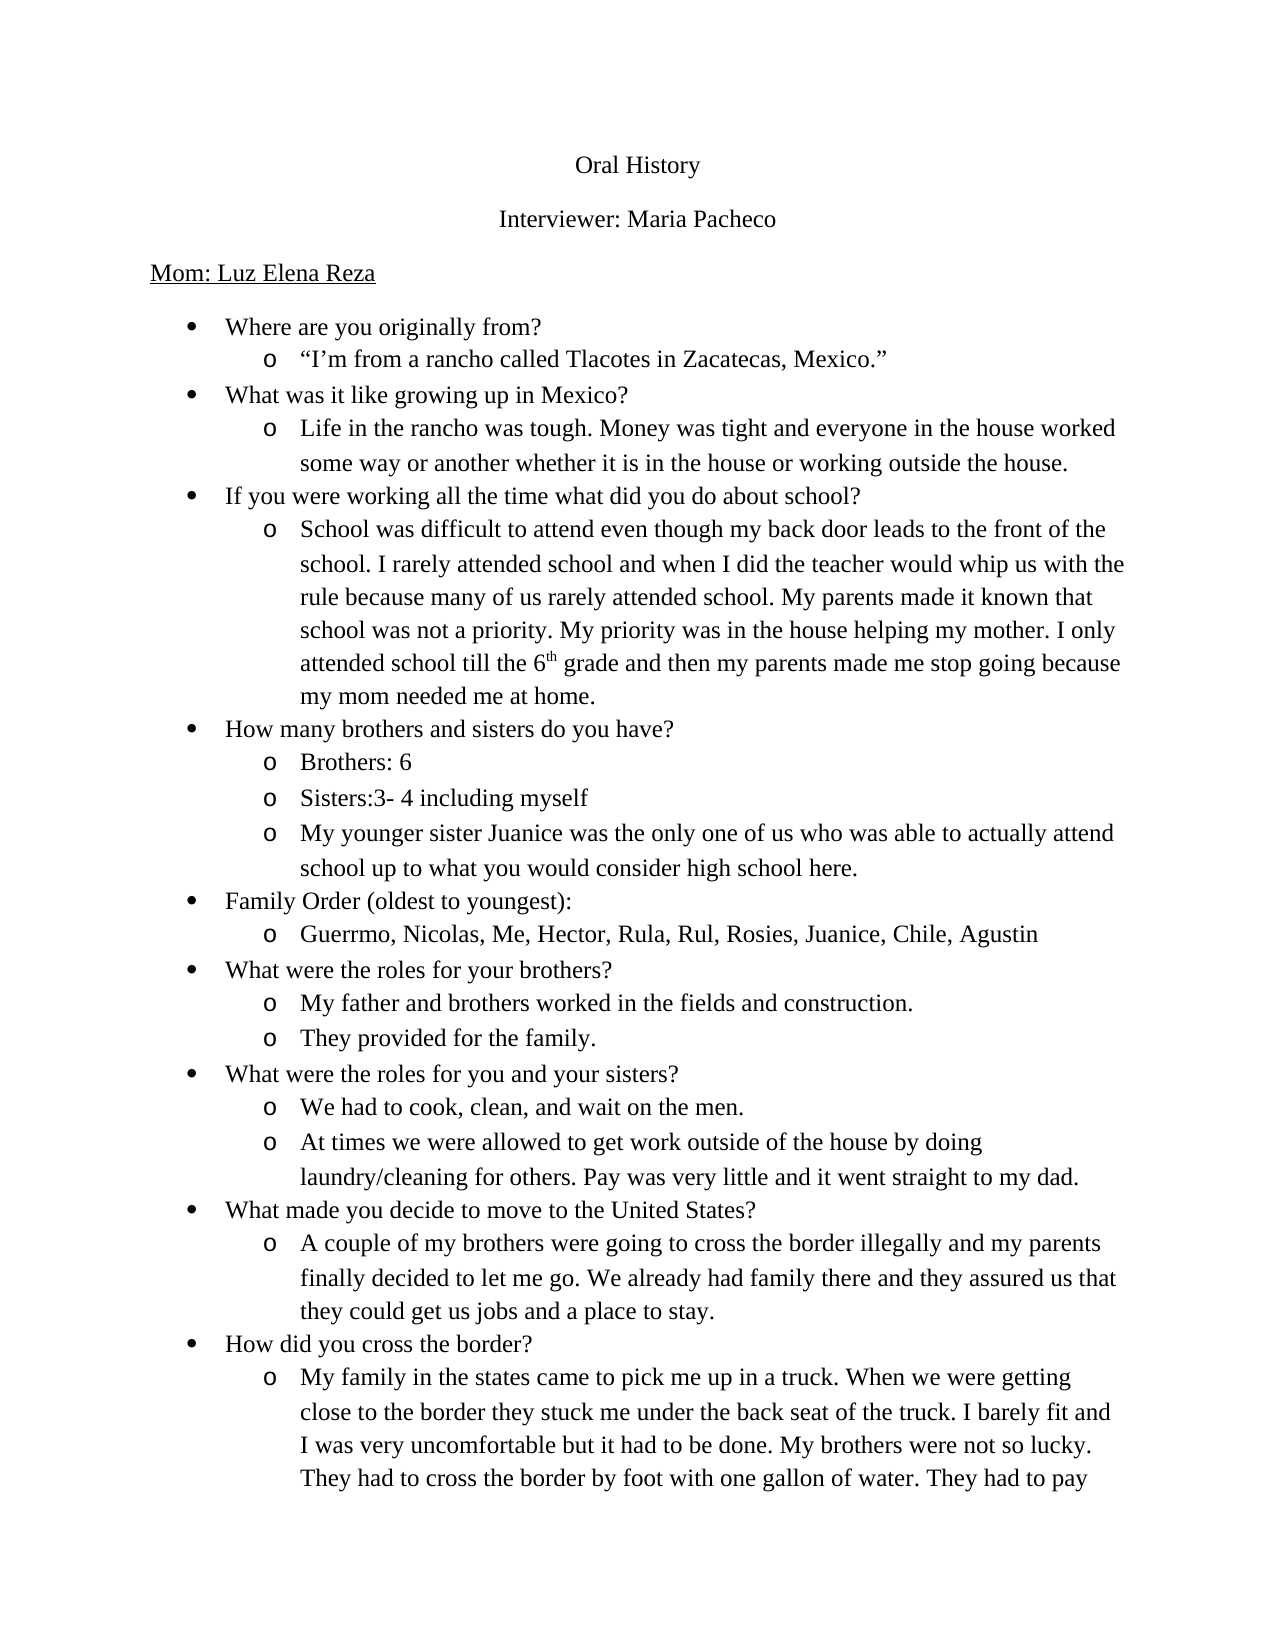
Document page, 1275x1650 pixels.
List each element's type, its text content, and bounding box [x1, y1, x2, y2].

text Interviewer: Maria Pacheco [150, 204, 1125, 233]
list At times we were allowed to get work outside of the house by doing laundry/cleaning for others. Pay was very little and it went straight to my dad. [262, 1127, 1125, 1191]
text Oral History [150, 150, 1125, 179]
list They provided for the family. [262, 1023, 1125, 1054]
list Guerrmo, Nicolas, Me, Hector, Rula, Rul, Rosies, Juanice, Chile, Agustin [262, 919, 1125, 950]
list What were the roles for you and your sisters? [187, 1059, 1125, 1087]
list Sisters:3- 4 including myself [262, 783, 1125, 814]
list If you were working all the time what did you do about school? [187, 481, 1125, 510]
list How many brothers and sisters do you have? [187, 714, 1125, 743]
list What was it like growing up in Mexico? [187, 380, 1125, 409]
text Mom: Luz Elena Reza [150, 258, 1125, 286]
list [262, 1362, 1125, 1492]
list Brothers: 6 [262, 747, 1125, 778]
list My father and brothers worked in the fields and construction. [262, 988, 1125, 1019]
list Life in the rancho was tough. Money was tight and everyone in the house worked some way or another whether it is in the house or working outside the house. [262, 413, 1125, 477]
list My younger sister Juanice was the only one of us who was able to actually attend school up to what you would consider high school here. [262, 818, 1125, 882]
list Where are you originally from? [187, 312, 1125, 340]
list School was difficult to attend even though my back door leads to the front of the school. I rarely attended school and when I did the teacher would whip us with the rule because many of us rarely attended school. My parents made it known that school was not a priority. My priority was in the house helping my mother. I only attended school till the 6th grade and then my parents made me stop going because my mom needed me at home. [262, 514, 1125, 710]
list What were the roles for your brothers? [187, 955, 1125, 983]
list We had to cook, clean, and wait on the men. [262, 1092, 1125, 1122]
list What made you decide to move to the United States? [187, 1195, 1125, 1224]
list A couple of my brothers were going to cross the border illegally and my parents finally decided to let me go. We already had family there and they assured us that they could get us jobs and a place to stay. [262, 1228, 1125, 1325]
list Family Order (oldest to youngest): [187, 886, 1125, 915]
list “I’m from a rancho called Tlacotes in Zacatecas, Mexico.” [262, 344, 1125, 375]
list How did you cross the border? [187, 1329, 1125, 1358]
